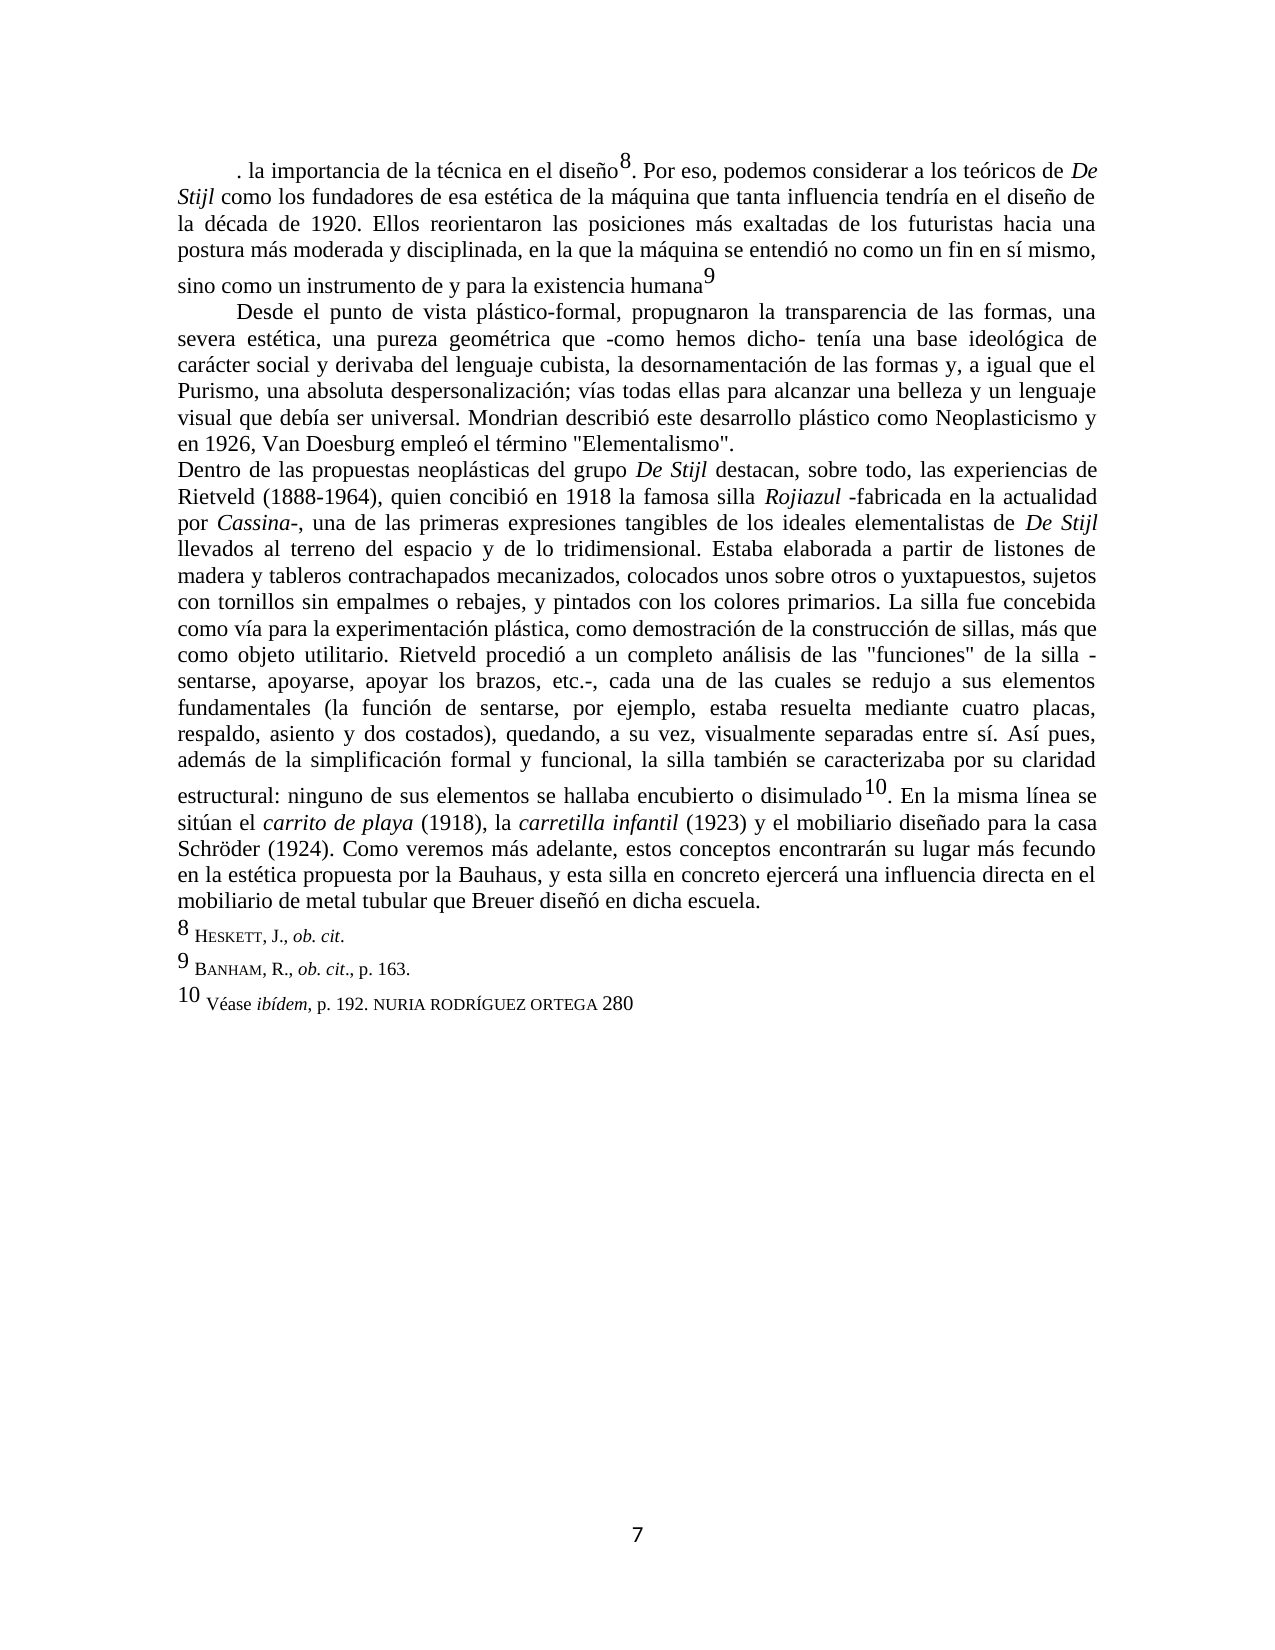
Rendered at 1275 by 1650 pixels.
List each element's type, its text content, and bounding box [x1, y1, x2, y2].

text 9 BANHAM, R., ob. cit., p. 163. [177, 947, 1098, 981]
text 8 HESKETT, J., ob. cit. [177, 914, 1098, 947]
text Desde el punto de vista plástico-formal, propugnaron la transparencia de las formas, una severa estética, una pureza geométrica que -como hemos dicho- tenía una base ideológica de carácter social y derivaba del lenguaje cubista, la desornamentación de las formas y, a igual que el Purismo, una absoluta despersonalización; vías todas ellas para alcanzar una belleza y un lenguaje visual que debía ser universal. Mondrian describió este desarrollo plástico como Neoplasticismo y en 1926, Van Doesburg empleó el término "Elementalismo". [177, 298, 1098, 456]
text 10 Véase ibídem, p. 192. NURIA RODRÍGUEZ ORTEGA 280 [177, 981, 1098, 1015]
text Dentro de las propuestas neoplásticas del grupo De Stijl destacan, sobre todo, las experiencias de Rietveld (1888-1964), quien concibió en 1918 la famosa silla Rojiazul -fabricada en la actualidad por Cassina-, una de las primeras expresiones tangibles de los ideales elementalistas de De Stijl llevados al terreno del espacio y de lo tridimensional. Estaba elaborada a partir de listones de madera y tableros contrachapados mecanizados, colocados unos sobre otros o yuxtapuestos, sujetos con tornillos sin empalmes o rebajes, y pintados con los colores primarios. La silla fue concebida como vía para la experimentación plástica, como demostración de la construcción de sillas, más que como objeto utilitario. Rietveld procedió a un completo análisis de las "funciones" de la silla -sentarse, apoyarse, apoyar los brazos, etc.-, cada una de las cuales se redujo a sus elementos fundamentales (la función de sentarse, por ejemplo, estaba resuelta mediante cuatro placas, respaldo, asiento y dos costados), quedando, a su vez, visualmente separadas entre sí. Así pues, además de la simplificación formal y funcional, la silla también se caracterizaba por su claridad estructural: ninguno de sus elementos se hallaba encubierto o disimulado10. En la misma línea se sitúan el carrito de playa (1918), la carretilla infantil (1923) y el mobiliario diseñado para la casa Schröder (1924). Como veremos más adelante, estos conceptos encontrarán su lugar más fecundo en la estética propuesta por la Bauhaus, y esta silla en concreto ejercerá una influencia directa en el mobiliario de metal tubular que Breuer diseñó en dicha escuela. [177, 456, 1098, 914]
text . la importancia de la técnica en el diseño8. Por eso, podemos considerar a los teóricos de De Stijl como los fundadores de esa estética de la máquina que tanta influencia tendría en el diseño de la década de 1920. Ellos reorientaron las posiciones más exaltadas de los futuristas hacia una postura más moderada y disciplinada, en la que la máquina se entendió no como un fin en sí mismo, sino como un instrumento de y para la existencia humana9 [177, 148, 1098, 298]
